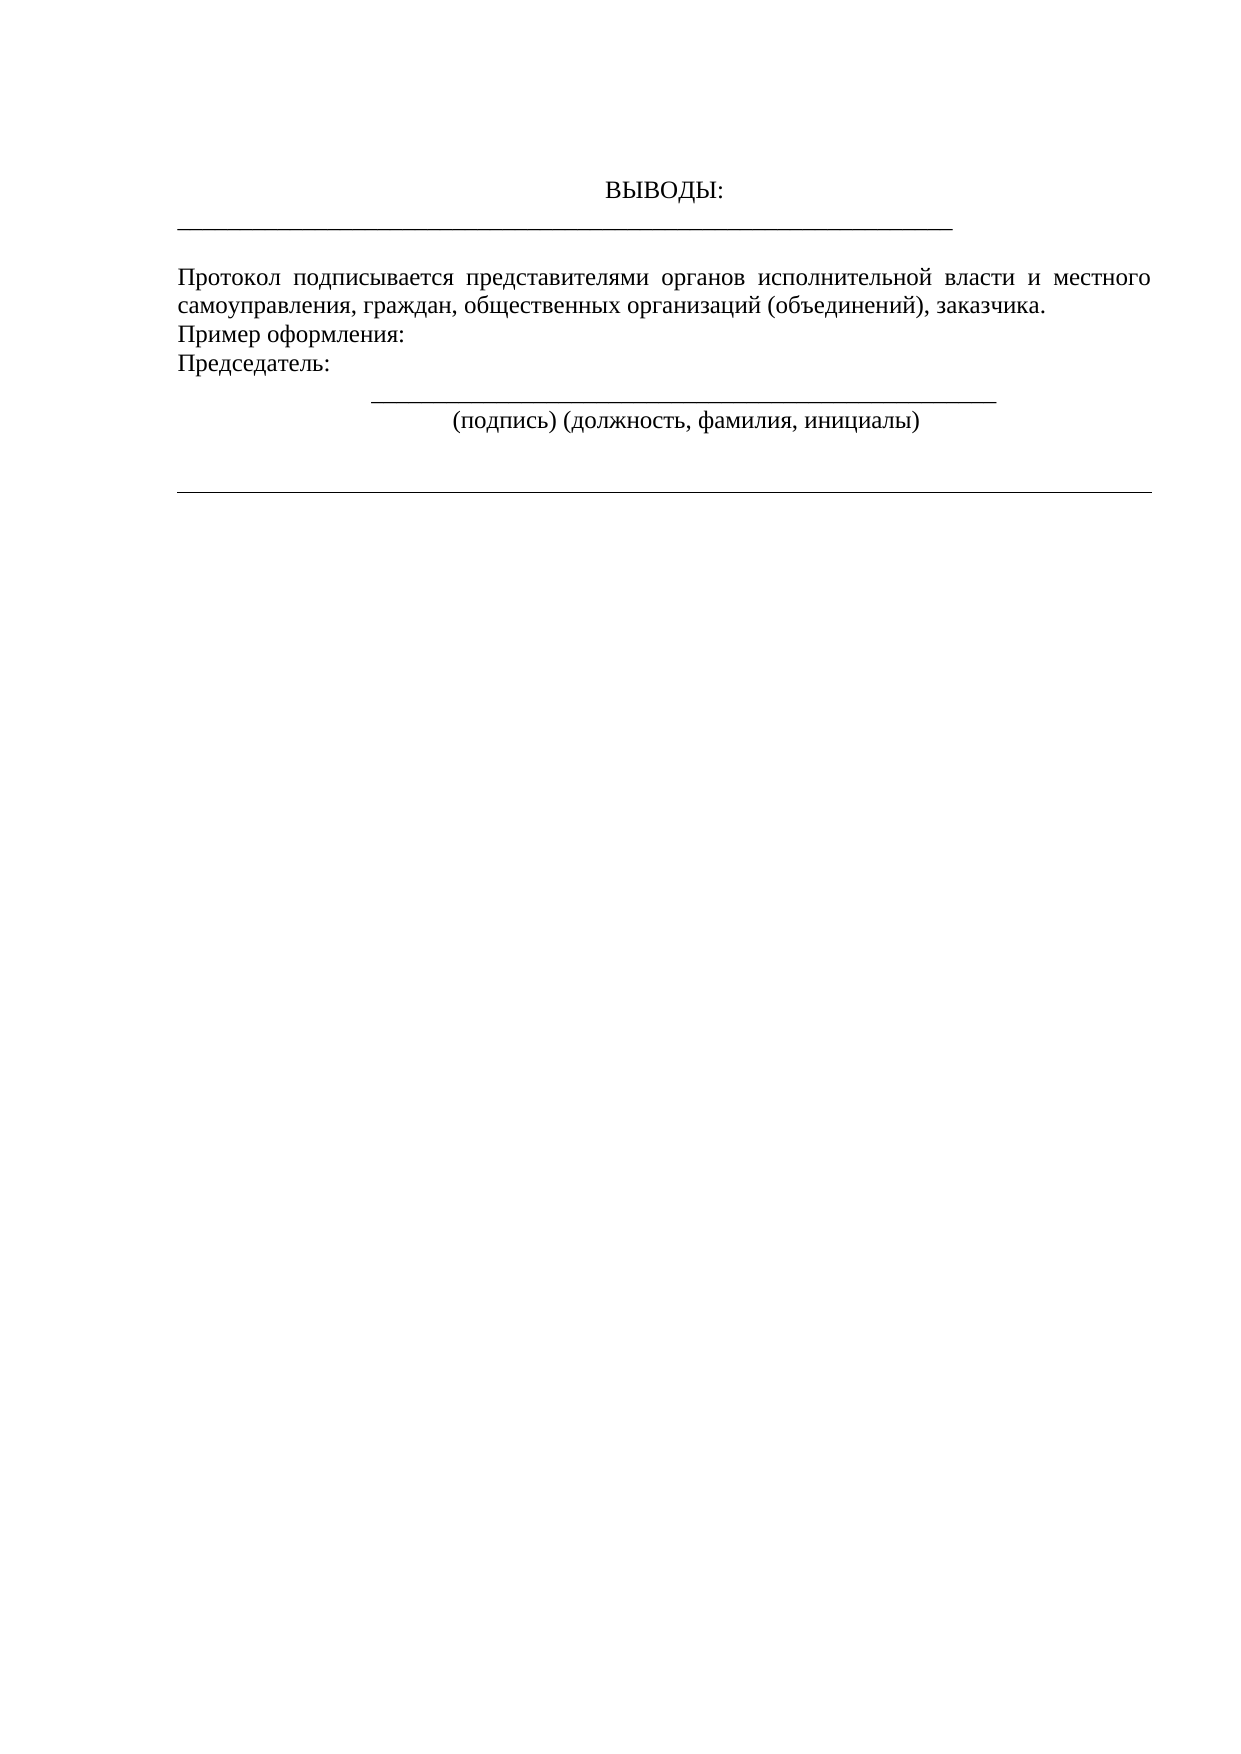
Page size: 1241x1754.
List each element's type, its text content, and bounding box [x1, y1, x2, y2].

text Протокол подписывается представителями органов исполнительной власти и местного самоуправления, граждан, общественных организаций (объединений), заказчика. [177, 262, 1152, 319]
text ВЫВОДЫ: [177, 176, 1152, 204]
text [177, 204, 1152, 233]
text (подпись) (должность, фамилия, инициалы) [177, 406, 1152, 434]
text __________________________________________________ [177, 377, 1152, 406]
text Председатель: [177, 348, 1152, 377]
text Пример оформления: [177, 319, 1152, 348]
